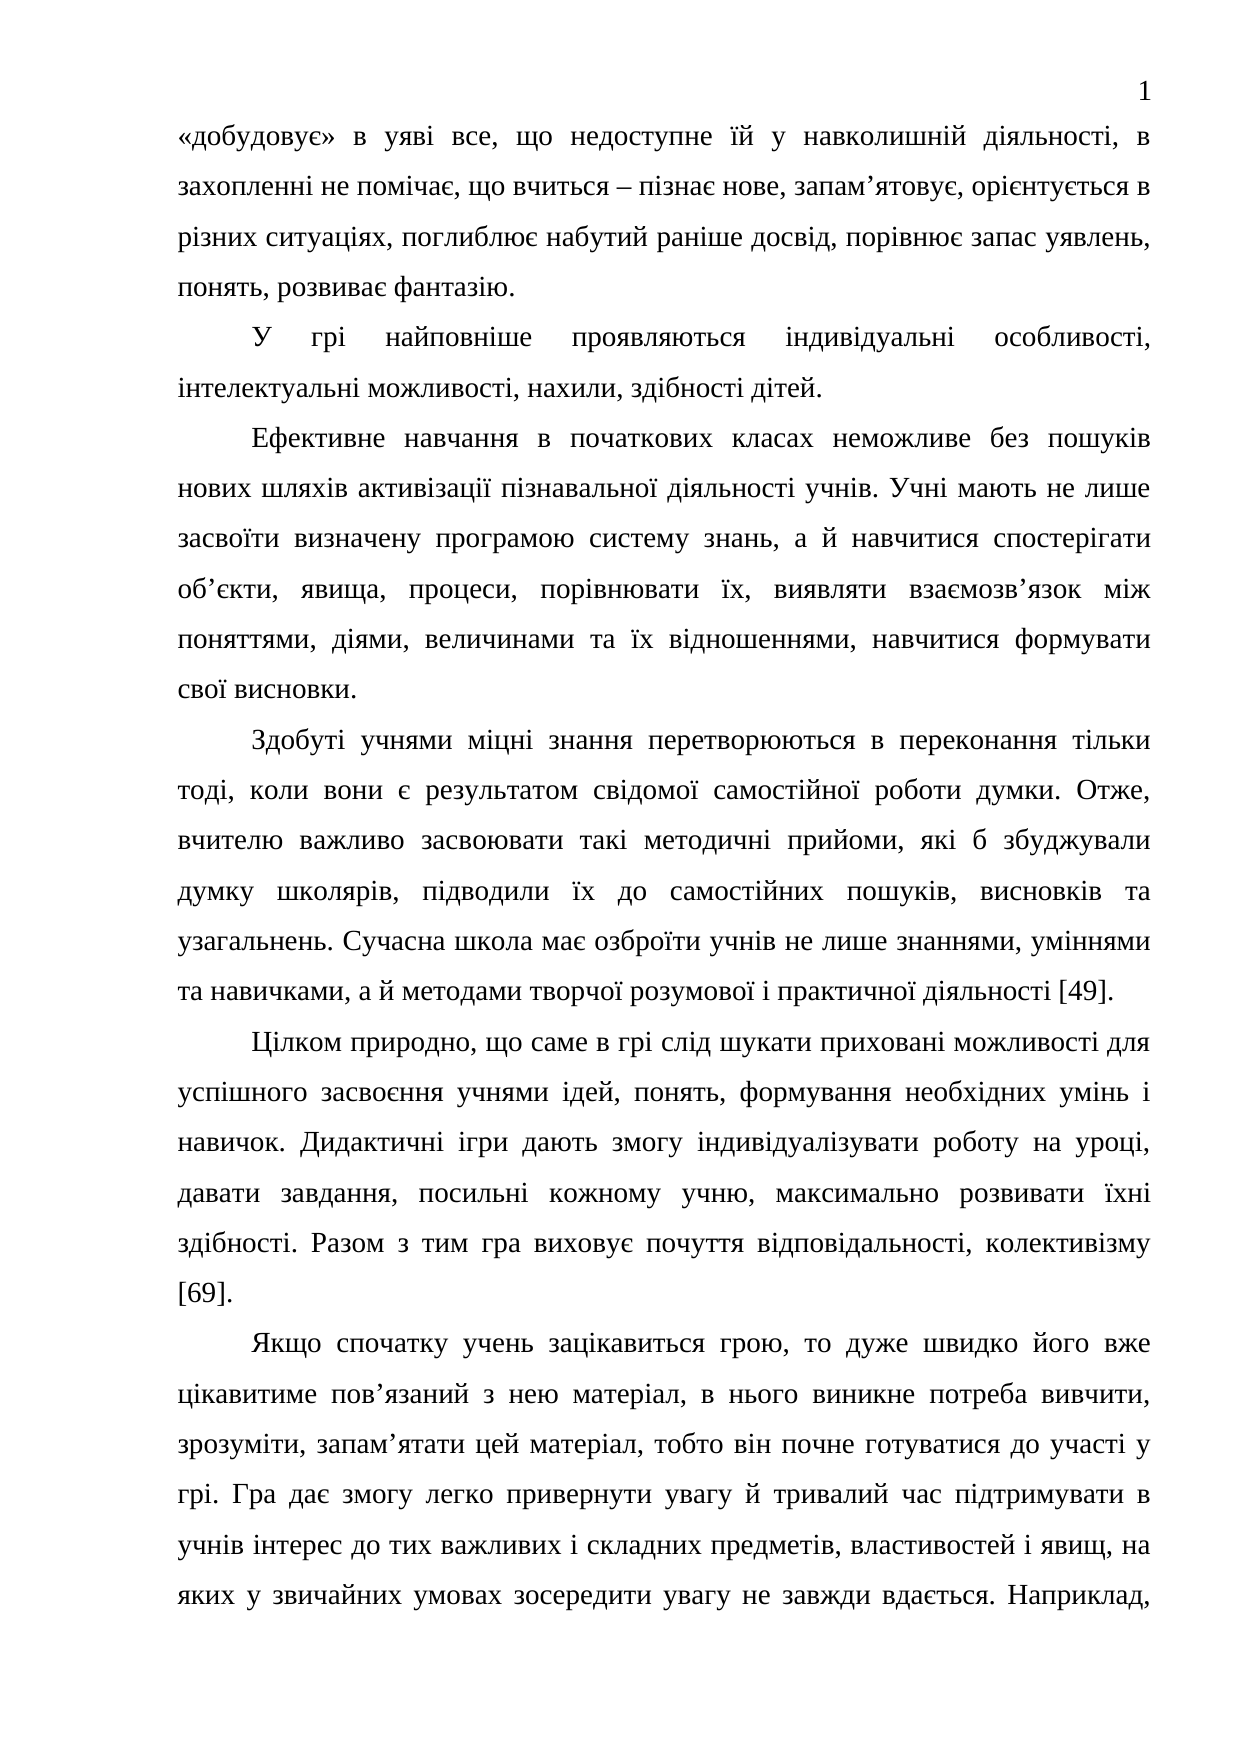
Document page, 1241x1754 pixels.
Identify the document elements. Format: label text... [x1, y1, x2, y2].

text У грі найповніше проявляються індивідуальні особливості, інтелектуальні можливості, нахили, здібності дітей. [177, 319, 1152, 403]
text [177, 1326, 1152, 1611]
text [177, 118, 1152, 303]
text Ефективне навчання в початкових класах неможливе без пошуків нових шляхів активізації пізнавальної діяльності учнів. Учні мають не лише засвоїти визначену програмою систему знань, а й навчитися спостерігати об’єкти, явища, процеси, порівнювати їх, виявляти взаємозв’язок між поняттями, діями, величинами та їх відношеннями, навчитися формувати свої висновки. [177, 420, 1152, 705]
text Цілком природно, що саме в грі слід шукати приховані можливості для успішного засвоєння учнями ідей, понять, формування необхідних умінь і навичок. Дидактичні ігри дають змогу індивідуалізувати роботу на уроці, давати завдання, посильні кожному учню, максимально розвивати їхні здібності. Разом з тим гра виховує почуття відповідальності, колективізму [69]. [177, 1024, 1152, 1309]
text Здобуті учнями міцні знання перетворюються в переконання тільки тоді, коли вони є результатом свідомої самостійної роботи думки. Отже, вчителю важливо засвоювати такі методичні прийоми, які б збуджували думку школярів, підводили їх до самостійних пошуків, висновків та узагальнень. Сучасна школа має озброїти учнів не лише знаннями, уміннями та навичками, а й методами творчої розумової і практичної діяльності [49]. [177, 722, 1152, 1007]
